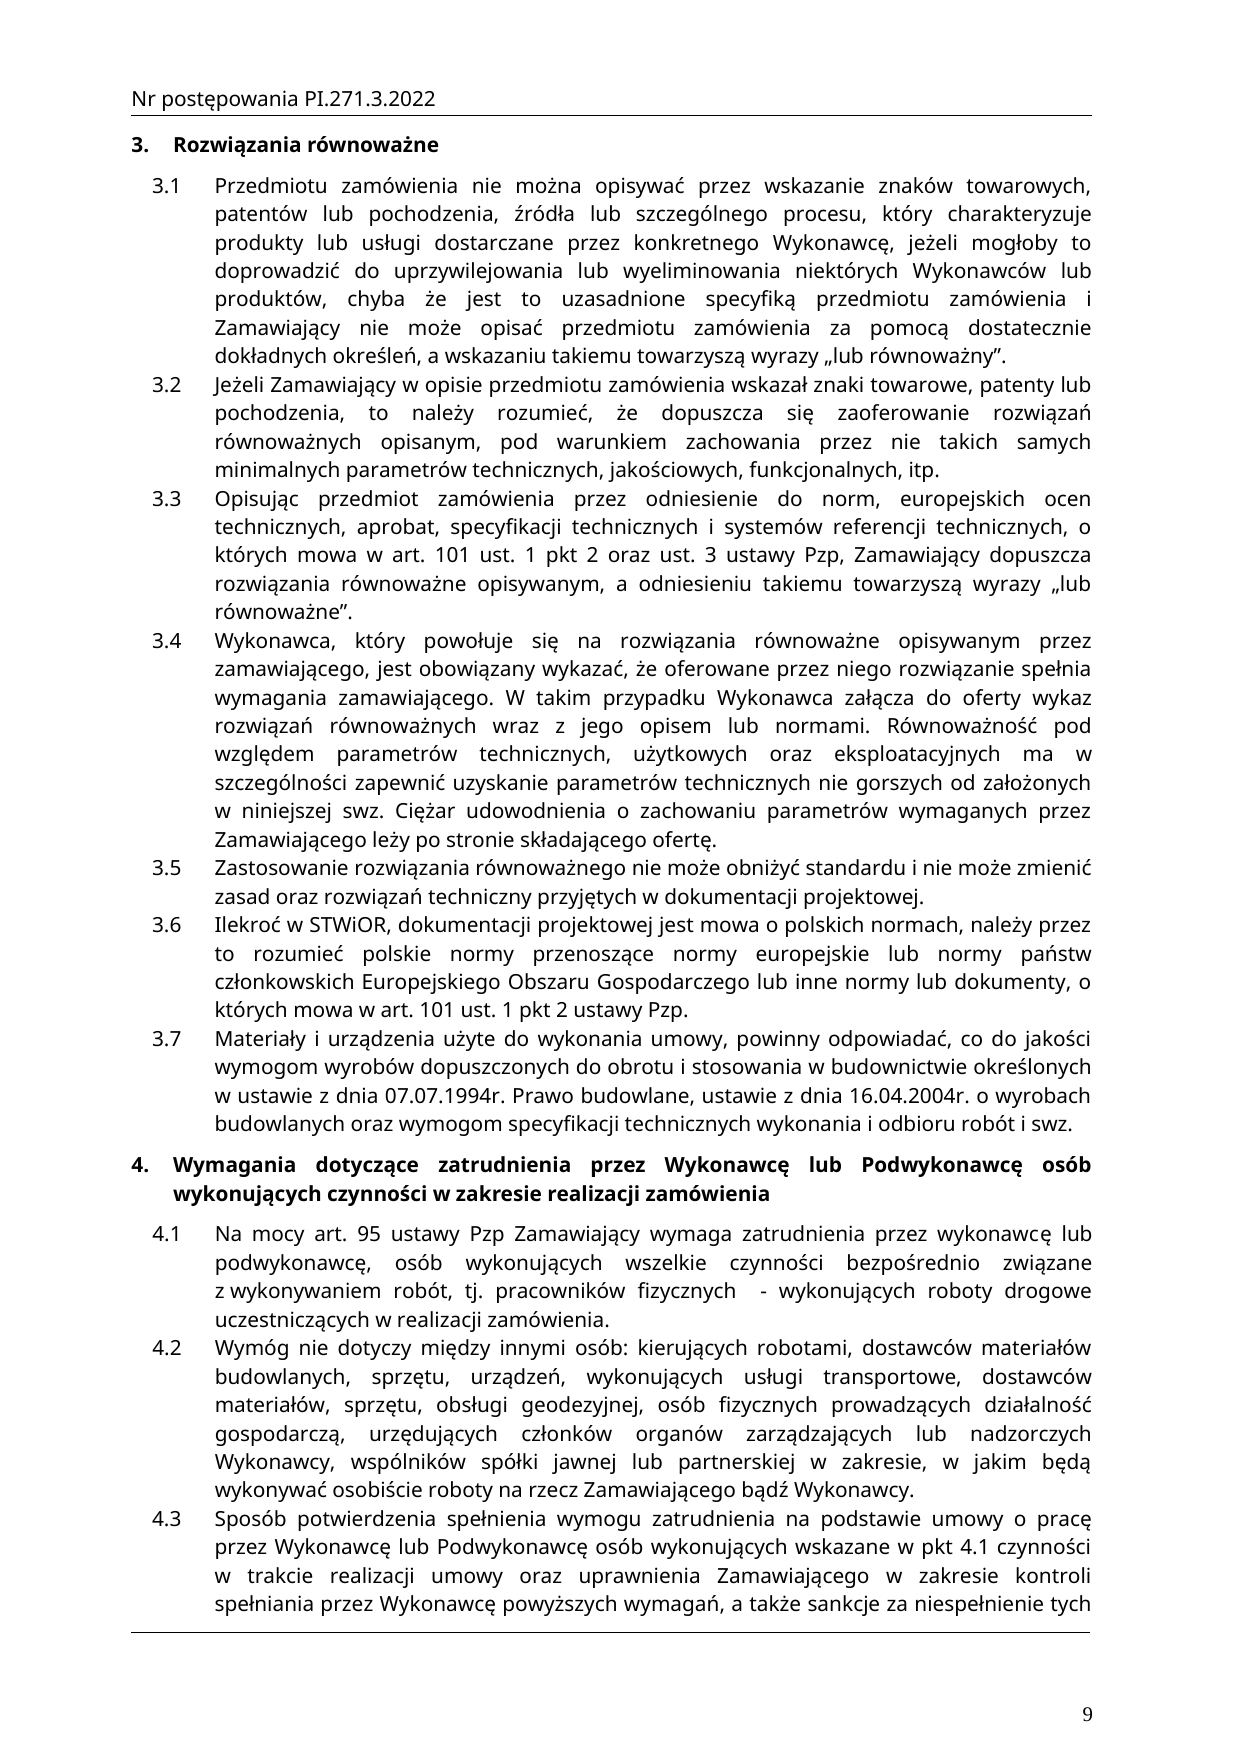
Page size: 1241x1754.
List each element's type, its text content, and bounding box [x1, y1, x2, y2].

subtitle Wymagania dotyczące zatrudnienia przez Wykonawcę lub Podwykonawcę osób wykonujących czynności w zakresie realizacji zamówienia [131, 1150, 1092, 1207]
list Przedmiotu zamówienia nie można opisywać przez wskazanie znaków towarowych, patentów lub pochodzenia, źródła lub szczególnego procesu, który charakteryzuje produkty lub usługi dostarczane przez konkretnego Wykonawcę, jeżeli mogłoby to doprowadzić do uprzywilejowania lub wyeliminowania niektórych Wykonawców lub produktów, chyba że jest to uzasadnione specyfiką przedmiotu zamówienia i Zamawiający nie może opisać przedmiotu zamówienia za pomocą dostatecznie dokładnych określeń, a wskazaniu takiemu towarzyszą wyrazy „lub równoważny”. [152, 171, 1092, 370]
list Wykonawca, który powołuje się na rozwiązania równoważne opisywanym przez zamawiającego, jest obowiązany wykazać, że oferowane przez niego rozwiązanie spełnia wymagania zamawiającego. W takim przypadku Wykonawca załącza do oferty wykaz rozwiązań równoważnych wraz z jego opisem lub normami. Równoważność pod względem parametrów technicznych, użytkowych oraz eksploatacyjnych ma w szczególności zapewnić uzyskanie parametrów technicznych nie gorszych od założonych w niniejszej swz. Ciężar udowodnienia o zachowaniu parametrów wymaganych przez Zamawiającego leży po stronie składającego ofertę. [152, 626, 1092, 853]
list Na mocy art. 95 ustawy Pzp Zamawiający wymaga zatrudnienia przez wykonawcę lub podwykonawcę, osób wykonujących wszelkie czynności bezpośrednio związane z wykonywaniem robót, tj. pracowników fizycznych - wykonujących roboty drogowe uczestniczących w realizacji zamówienia. [152, 1219, 1092, 1333]
list Materiały i urządzenia użyte do wykonania umowy, powinny odpowiadać, co do jakości wymogom wyrobów dopuszczonych do obrotu i stosowania w budownictwie określonych w ustawie z dnia 07.07.1994r. Prawo budowlane, ustawie z dnia 16.04.2004r. o wyrobach budowlanych oraz wymogom specyfikacji technicznych wykonania i odbioru robót i swz. [152, 1024, 1092, 1138]
list Ilekroć w STWiOR, dokumentacji projektowej jest mowa o polskich normach, należy przez to rozumieć polskie normy przenoszące normy europejskie lub normy państw członkowskich Europejskiego Obszaru Gospodarczego lub inne normy lub dokumenty, o których mowa w art. 101 ust. 1 pkt 2 ustawy Pzp. [152, 910, 1092, 1024]
subtitle Rozwiązania równoważne [131, 130, 1092, 158]
list Jeżeli Zamawiający w opisie przedmiotu zamówienia wskazał znaki towarowe, patenty lub pochodzenia, to należy rozumieć, że dopuszcza się zaoferowanie rozwiązań równoważnych opisanym, pod warunkiem zachowania przez nie takich samych minimalnych parametrów technicznych, jakościowych, funkcjonalnych, itp. [152, 370, 1092, 484]
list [152, 1504, 1092, 1618]
list Wymóg nie dotyczy między innymi osób: kierujących robotami, dostawców materiałów budowlanych, sprzętu, urządzeń, wykonujących usługi transportowe, dostawców materiałów, sprzętu, obsługi geodezyjnej, osób fizycznych prowadzących działalność gospodarczą, urzędujących członków organów zarządzających lub nadzorczych Wykonawcy, wspólników spółki jawnej lub partnerskiej w zakresie, w jakim będą wykonywać osobiście roboty na rzecz Zamawiającego bądź Wykonawcy. [152, 1333, 1092, 1504]
list Zastosowanie rozwiązania równoważnego nie może obniżyć standardu i nie może zmienić zasad oraz rozwiązań techniczny przyjętych w dokumentacji projektowej. [152, 853, 1092, 910]
list Opisując przedmiot zamówienia przez odniesienie do norm, europejskich ocen technicznych, aprobat, specyfikacji technicznych i systemów referencji technicznych, o których mowa w art. 101 ust. 1 pkt 2 oraz ust. 3 ustawy Pzp, Zamawiający dopuszcza rozwiązania równoważne opisywanym, a odniesieniu takiemu towarzyszą wyrazy „lub równoważne”. [152, 484, 1092, 626]
